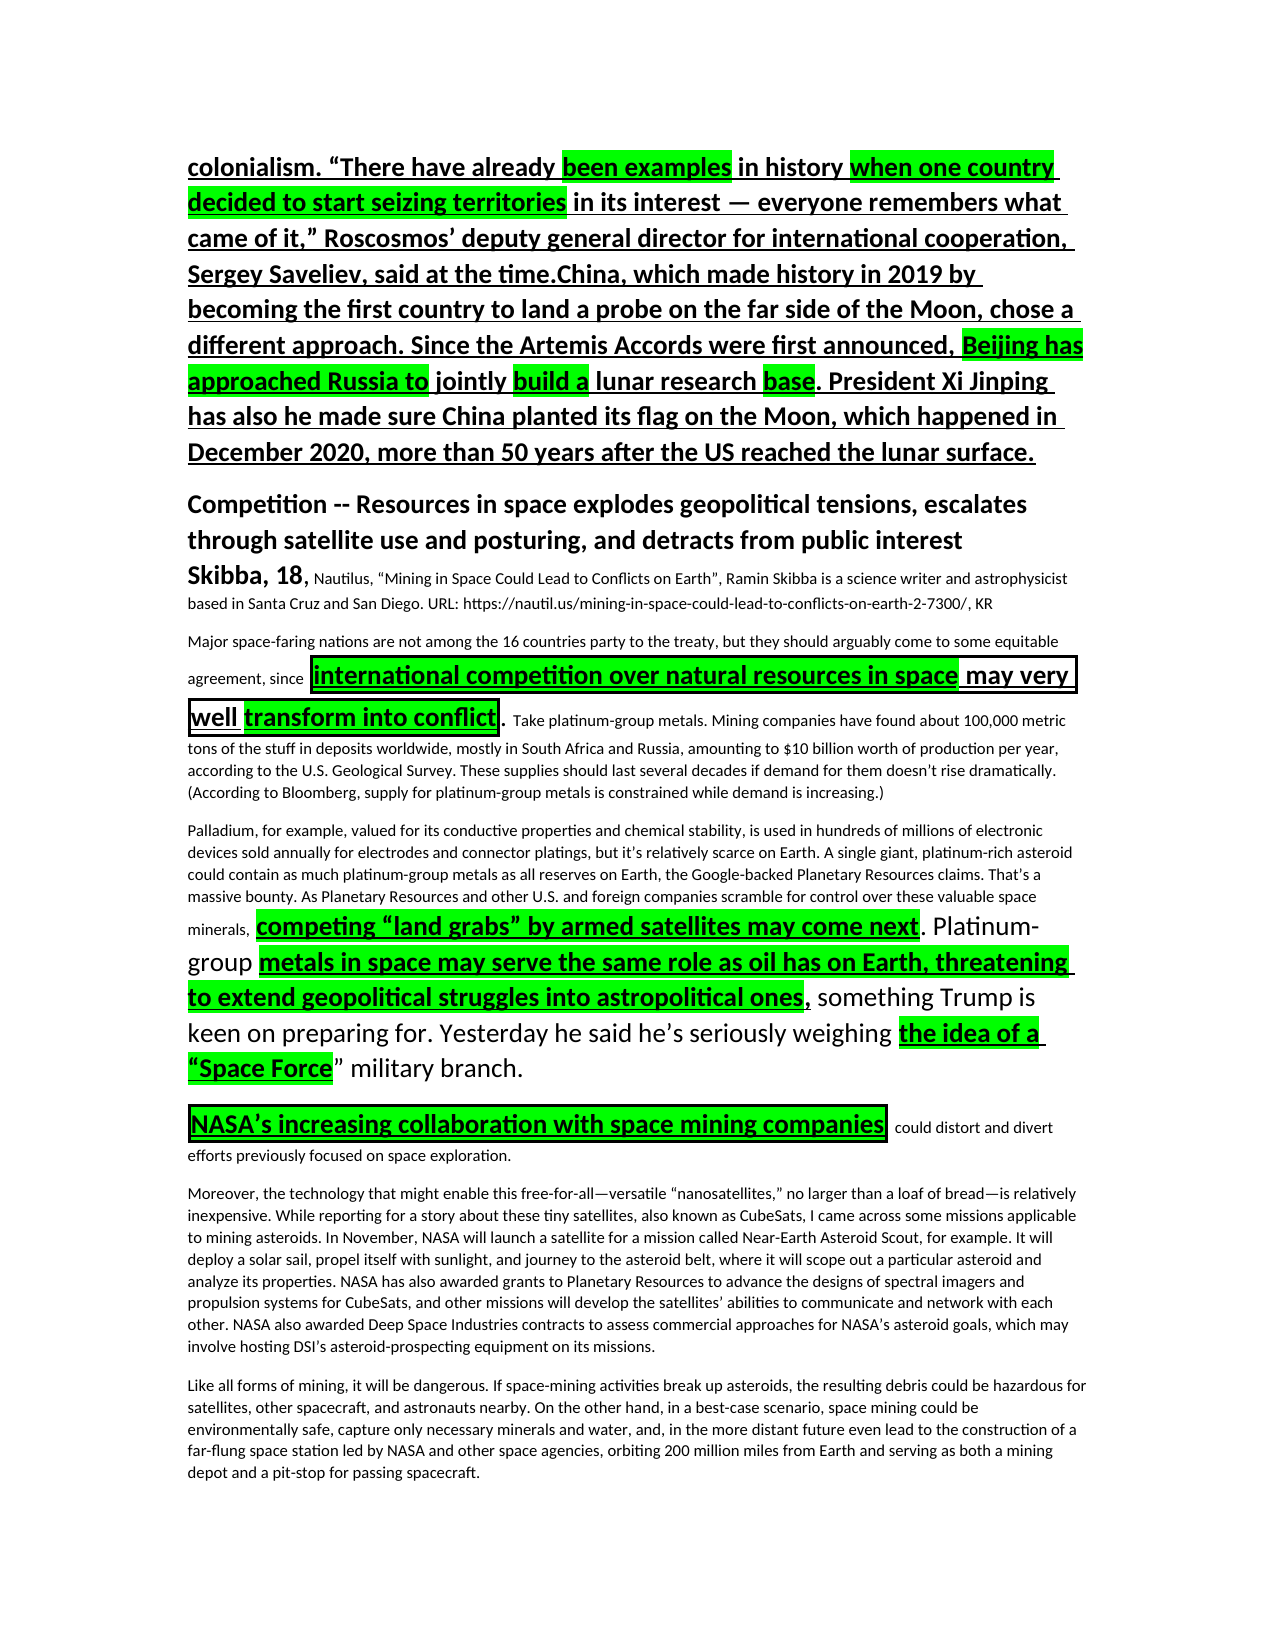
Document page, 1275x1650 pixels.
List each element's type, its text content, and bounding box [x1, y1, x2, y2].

text Major space-faring nations are not among the 16 countries party to the treaty, but they should arguably come to some equitable agreement, since international competition over natural resources in space may very well transform into conflict. Take platinum-group metals. Mining companies have found about 100,000 metric tons of the stuff in deposits worldwide, mostly in South Africa and Russia, amounting to $10 billion worth of production per year, according to the U.S. Geological Survey. These supplies should last several decades if demand for them doesn’t rise dramatically. (According to Bloomberg, supply for platinum-group metals is constrained while demand is increasing.) [187, 632, 1087, 802]
subtitle Competition -- Resources in space explodes geopolitical tensions, escalates through satellite use and posturing, and detracts from public interest [187, 487, 1087, 556]
text NASA’s increasing collaboration with space mining companies could distort and divert efforts previously focused on space exploration. [187, 1104, 1087, 1165]
text Palladium, for example, valued for its conductive properties and chemical stability, is used in hundreds of millions of electronic devices sold annually for electrodes and connector platings, but it’s relatively scarce on Earth. A single giant, platinum-rich asteroid could contain as much platinum-group metals as all reserves on Earth, the Google-backed Planetary Resources claims. That’s a massive bounty. As Planetary Resources and other U.S. and foreign companies scramble for control over these valuable space minerals, competing “land grabs” by armed satellites may come next. Platinum-group metals in space may serve the same role as oil has on Earth, threatening to extend geopolitical struggles into astropolitical ones, something Trump is keen on preparing for. Yesterday he said he’s seriously weighing the idea of a “Space Force” military branch. [187, 821, 1087, 1085]
text Like all forms of mining, it will be dangerous. If space-mining activities break up asteroids, the resulting debris could be hazardous for satellites, other spacecraft, and astronauts nearby. On the other hand, in a best-case scenario, space mining could be environmentally safe, capture only necessary minerals and water, and, in the more distant future even lead to the construction of a far-flung space station led by NASA and other space agencies, orbiting 200 million miles from Earth and serving as both a mining depot and a pit-stop for passing spacecraft. [187, 1375, 1087, 1483]
text Skibba, 18, Nautilus, “Mining in Space Could Lead to Conflicts on Earth”, Ramin Skibba is a science writer and astrophysicist based in Santa Cruz and San Diego. URL: https://nautil.us/mining-in-space-could-lead-to-conflicts-on-earth-2-7300/, KR [187, 558, 1087, 613]
text Moreover, the technology that might enable this free-for-all—versatile “nanosatellites,” no larger than a loaf of bread—is relatively inexpensive. While reporting for a story about these tiny satellites, also known as CubeSats, I came across some missions applicable to mining asteroids. In November, NASA will launch a satellite for a mission called Near-Earth Asteroid Scout, for example. It will deploy a solar sail, propel itself with sunlight, and journey to the asteroid belt, where it will scope out a particular asteroid and analyze its properties. NASA has also awarded grants to Planetary Resources to advance the designs of spectral imagers and propulsion systems for CubeSats, and other missions will develop the satellites’ abilities to communicate and network with each other. NASA also awarded Deep Space Industries contracts to assess commercial approaches for NASA’s asteroid goals, which may involve hosting DSI’s asteroid-prospecting equipment on its missions. [187, 1183, 1087, 1357]
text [187, 150, 1087, 468]
